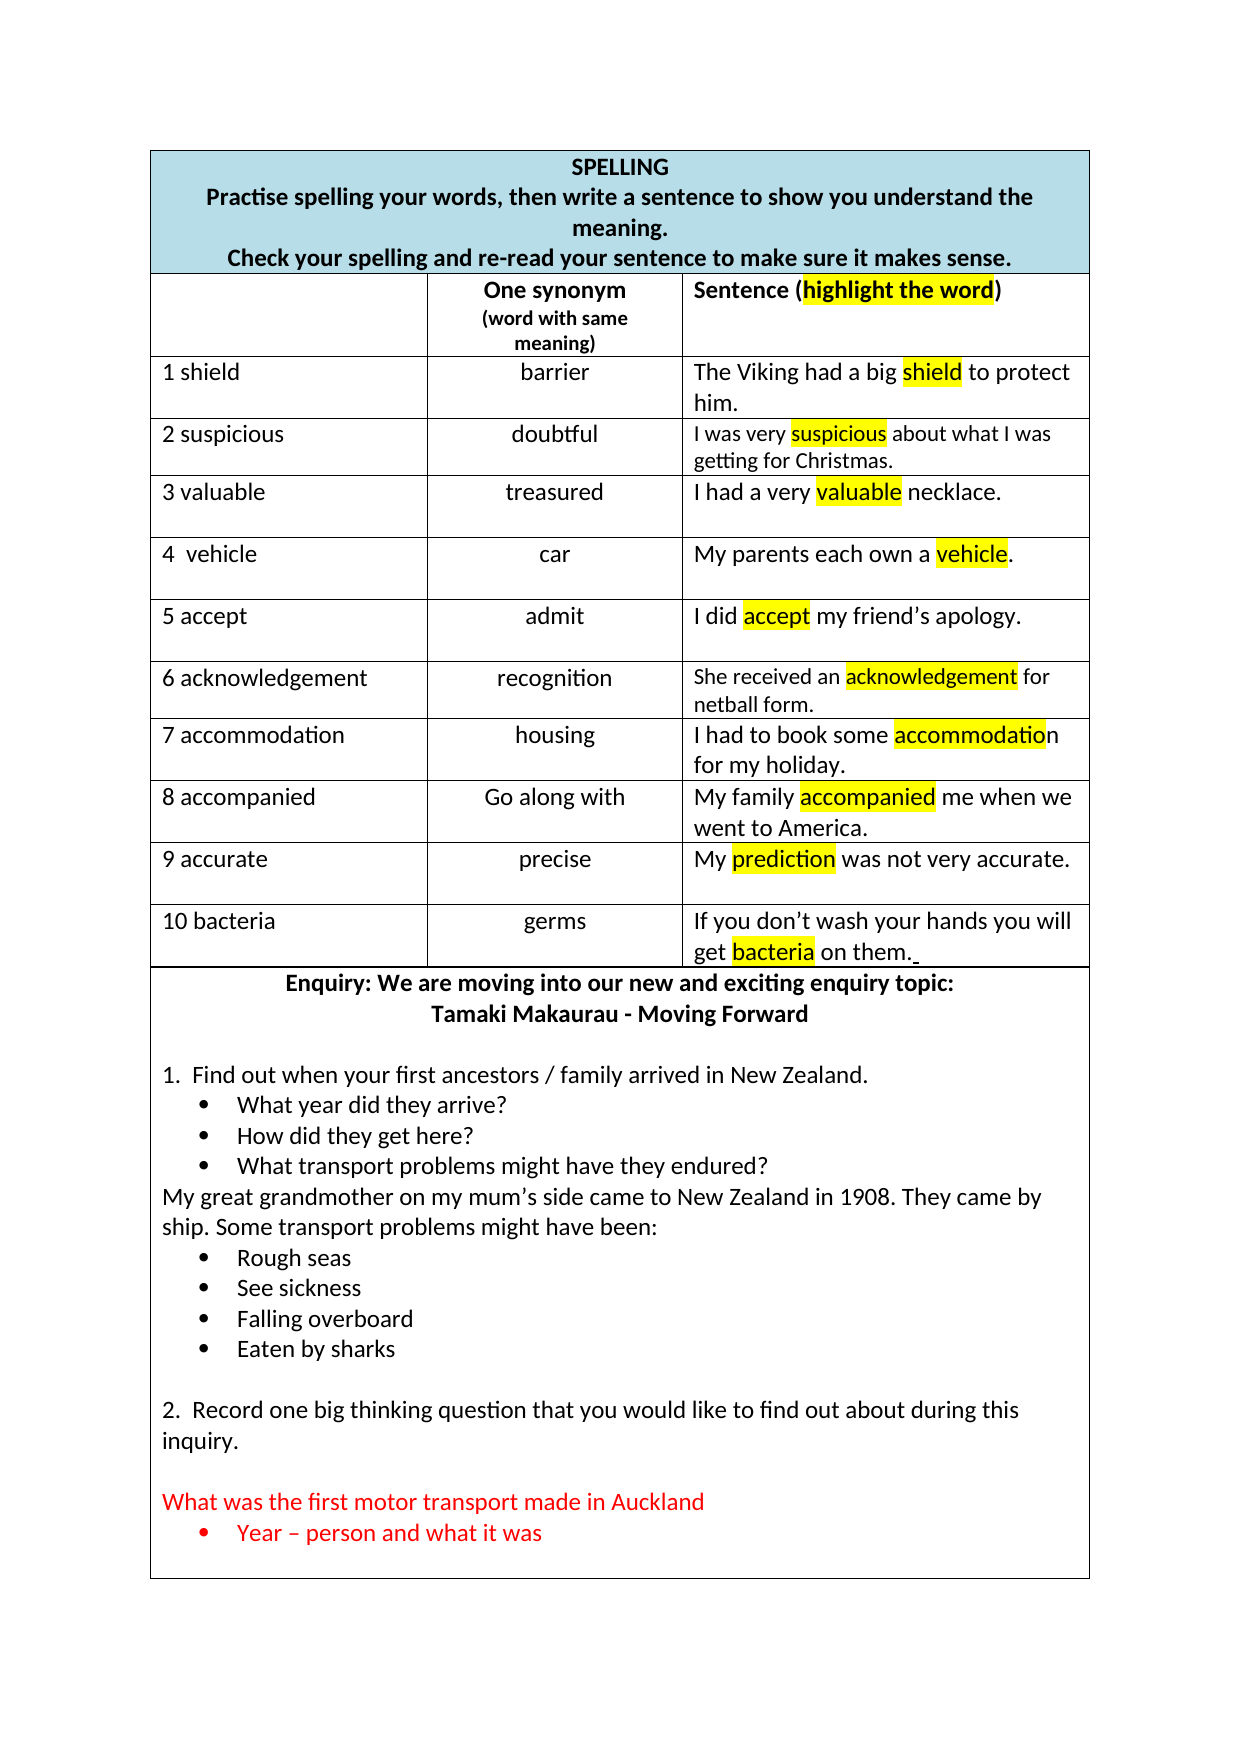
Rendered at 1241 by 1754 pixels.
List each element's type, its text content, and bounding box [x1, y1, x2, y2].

table_cell My family accompanied me when we went to America. [683, 781, 1089, 842]
table_cell barrier [428, 357, 682, 418]
table_cell car [428, 538, 682, 599]
table_cell recognition [428, 662, 682, 718]
table_cell admit [428, 600, 682, 661]
table_cell If you don’t wash your hands you will get bacteria on them. [683, 905, 1089, 966]
table_cell 4 vehicle [151, 538, 427, 599]
table_cell 7 accommodation [151, 719, 427, 780]
table_cell Sentence (highlight the word) [683, 274, 1089, 356]
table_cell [151, 968, 1089, 1578]
table_cell I was very suspicious about what I was getting for Christmas. [683, 419, 1089, 475]
table_cell I had a very valuable necklace. [683, 476, 1089, 537]
table_cell Go along with [428, 781, 682, 842]
table_cell housing [428, 719, 682, 780]
table_cell [151, 274, 427, 356]
table_cell 9 accurate [151, 843, 427, 904]
table_cell My parents each own a vehicle. [683, 538, 1089, 599]
table_cell One synonym (word with same meaning) [428, 274, 682, 356]
table_cell precise [428, 843, 682, 904]
table_cell The Viking had a big shield to protect him. [683, 357, 1089, 418]
table_cell 3 valuable [151, 476, 427, 537]
table_cell 6 acknowledgement [151, 662, 427, 718]
table_cell treasured [428, 476, 682, 537]
table_cell doubtful [428, 419, 682, 475]
table_cell 8 accompanied [151, 781, 427, 842]
table_cell She received an acknowledgement for netball form. [683, 662, 1089, 718]
table_cell 5 accept [151, 600, 427, 661]
table_cell 1 shield [151, 357, 427, 418]
table_cell 2 suspicious [151, 419, 427, 475]
table_cell I did accept my friend’s apology. [683, 600, 1089, 661]
table_cell germs [428, 905, 682, 966]
table_cell I had to book some accommodation for my holiday. [683, 719, 1089, 780]
table_cell 10 bacteria [151, 905, 427, 966]
table_cell SPELLING Practise spelling your words, then write a sentence to show you understand the meaning. Check your spelling and re-read your sentence to make sure it makes sense. [151, 151, 1089, 273]
table_cell My prediction was not very accurate. [683, 843, 1089, 904]
